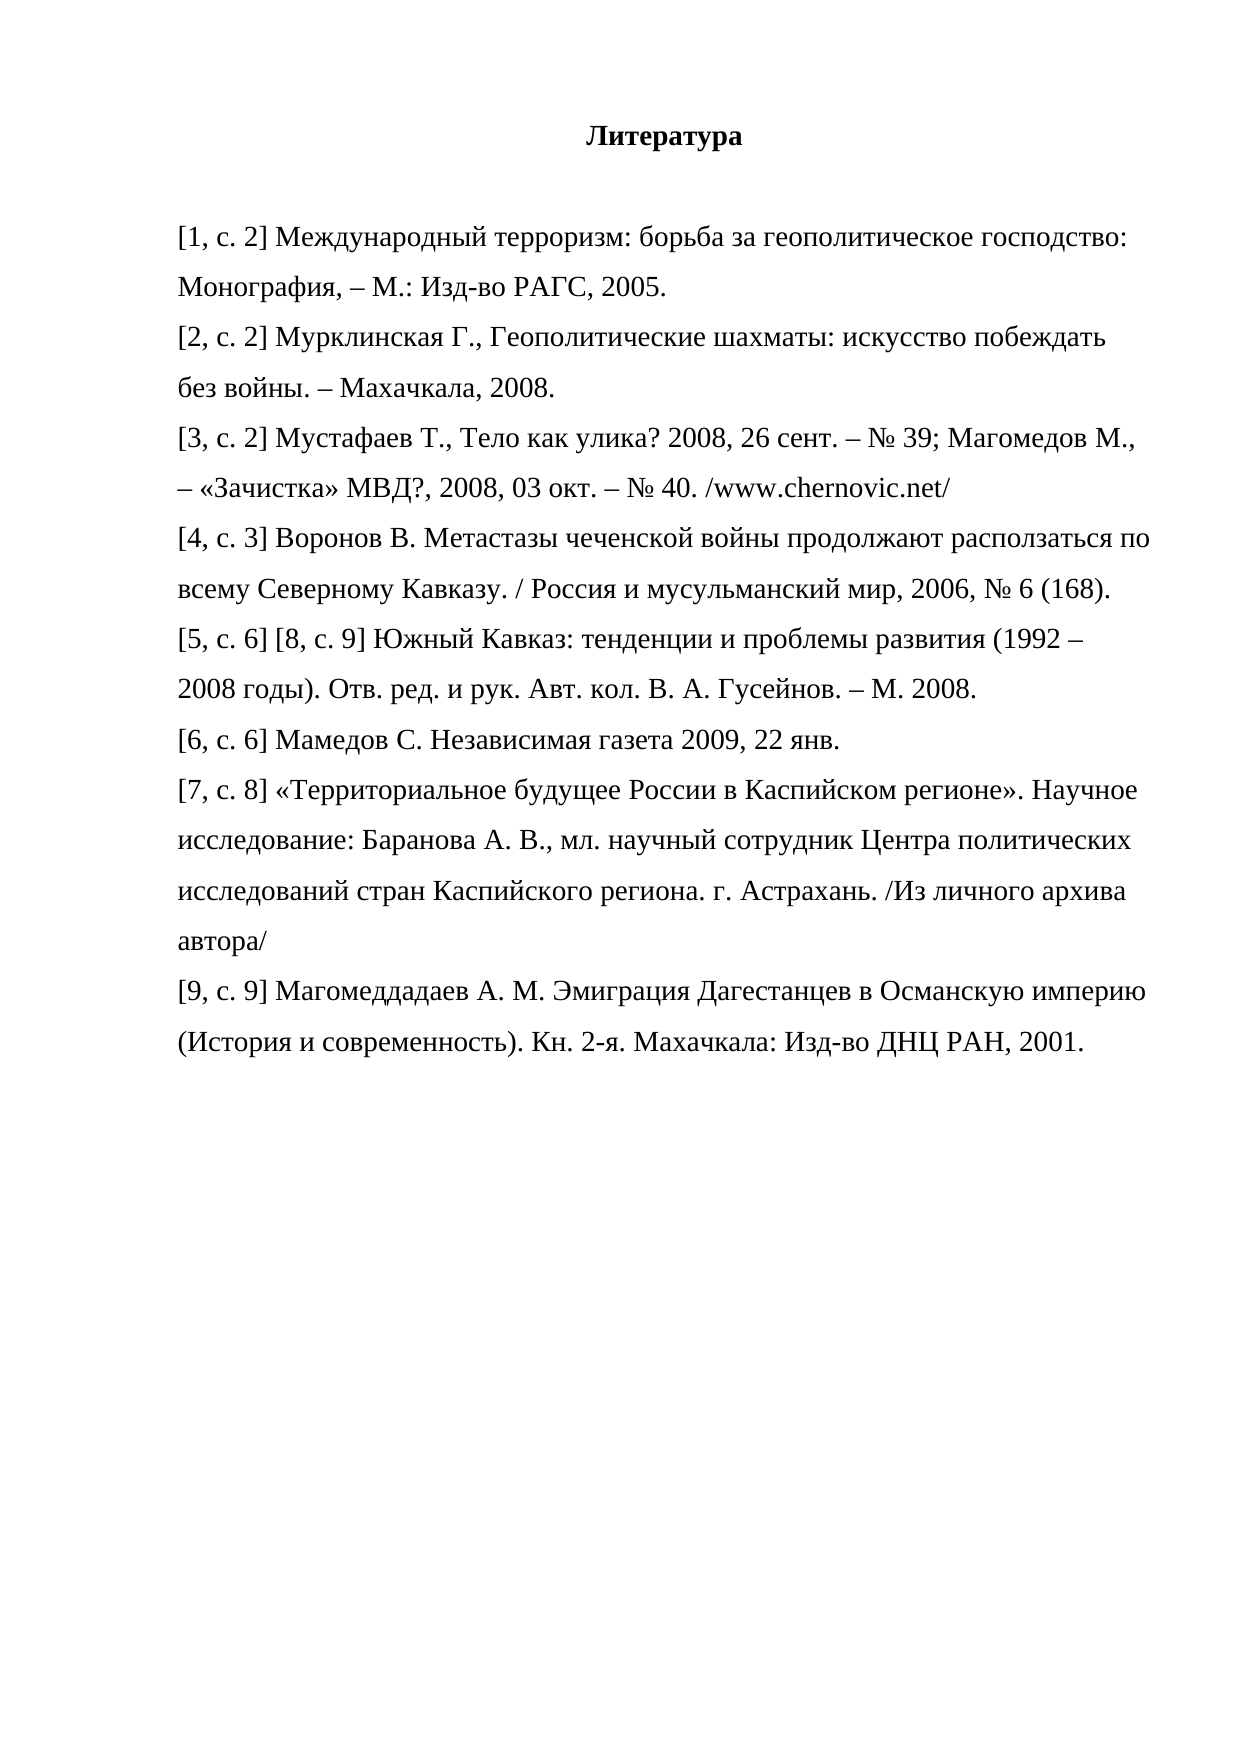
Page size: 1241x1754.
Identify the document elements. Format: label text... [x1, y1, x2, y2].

text [2, с. 2] Мурклинская Г., Геополитические шахматы: искусство побеждать без войны. – Махачкала, 2008. [177, 319, 1152, 403]
text [7, с. 8] «Территориальное будущее России в Каспийском регионе». Научное исследование: Баранова А. В., мл. научный сотрудник Центра политических исследований стран Каспийского региона. г. Астрахань. /Из личного архива автора/ [177, 772, 1152, 957]
text [5, с. 6] [8, с. 9] Южный Кавказ: тенденции и проблемы развития (1992 – 2008 годы). Отв. ред. и рук. Авт. кол. В. А. Гусейнов. – М. 2008. [177, 621, 1152, 705]
text [1, с. 2] Международный терроризм: борьба за геополитическое господство: Монография, – М.: Изд-во РАГС, 2005. [177, 219, 1152, 303]
text [6, с. 6] Мамедов С. Независимая газета 2009, 22 янв. [177, 722, 1152, 755]
text [3, с. 2] Мустафаев Т., Тело как улика? 2008, 26 сент. – № 39; Магомедов М., – «Зачистка» МВД?, 2008, 03 окт. – № 40. /www.chernovic.net/ [177, 420, 1152, 504]
text Литература [177, 118, 1152, 152]
text [9, с. 9] Магомеддадаев А. М. Эмиграция Дагестанцев в Османскую империю (История и современность). Кн. 2-я. Махачкала: Изд-во ДНЦ РАН, 2001. [177, 973, 1152, 1057]
text [4, с. 3] Воронов В. Метастазы чеченской войны продолжают расползаться по всему Северному Кавказу. / Россия и мусульманский мир, 2006, № 6 (168). [177, 521, 1152, 604]
